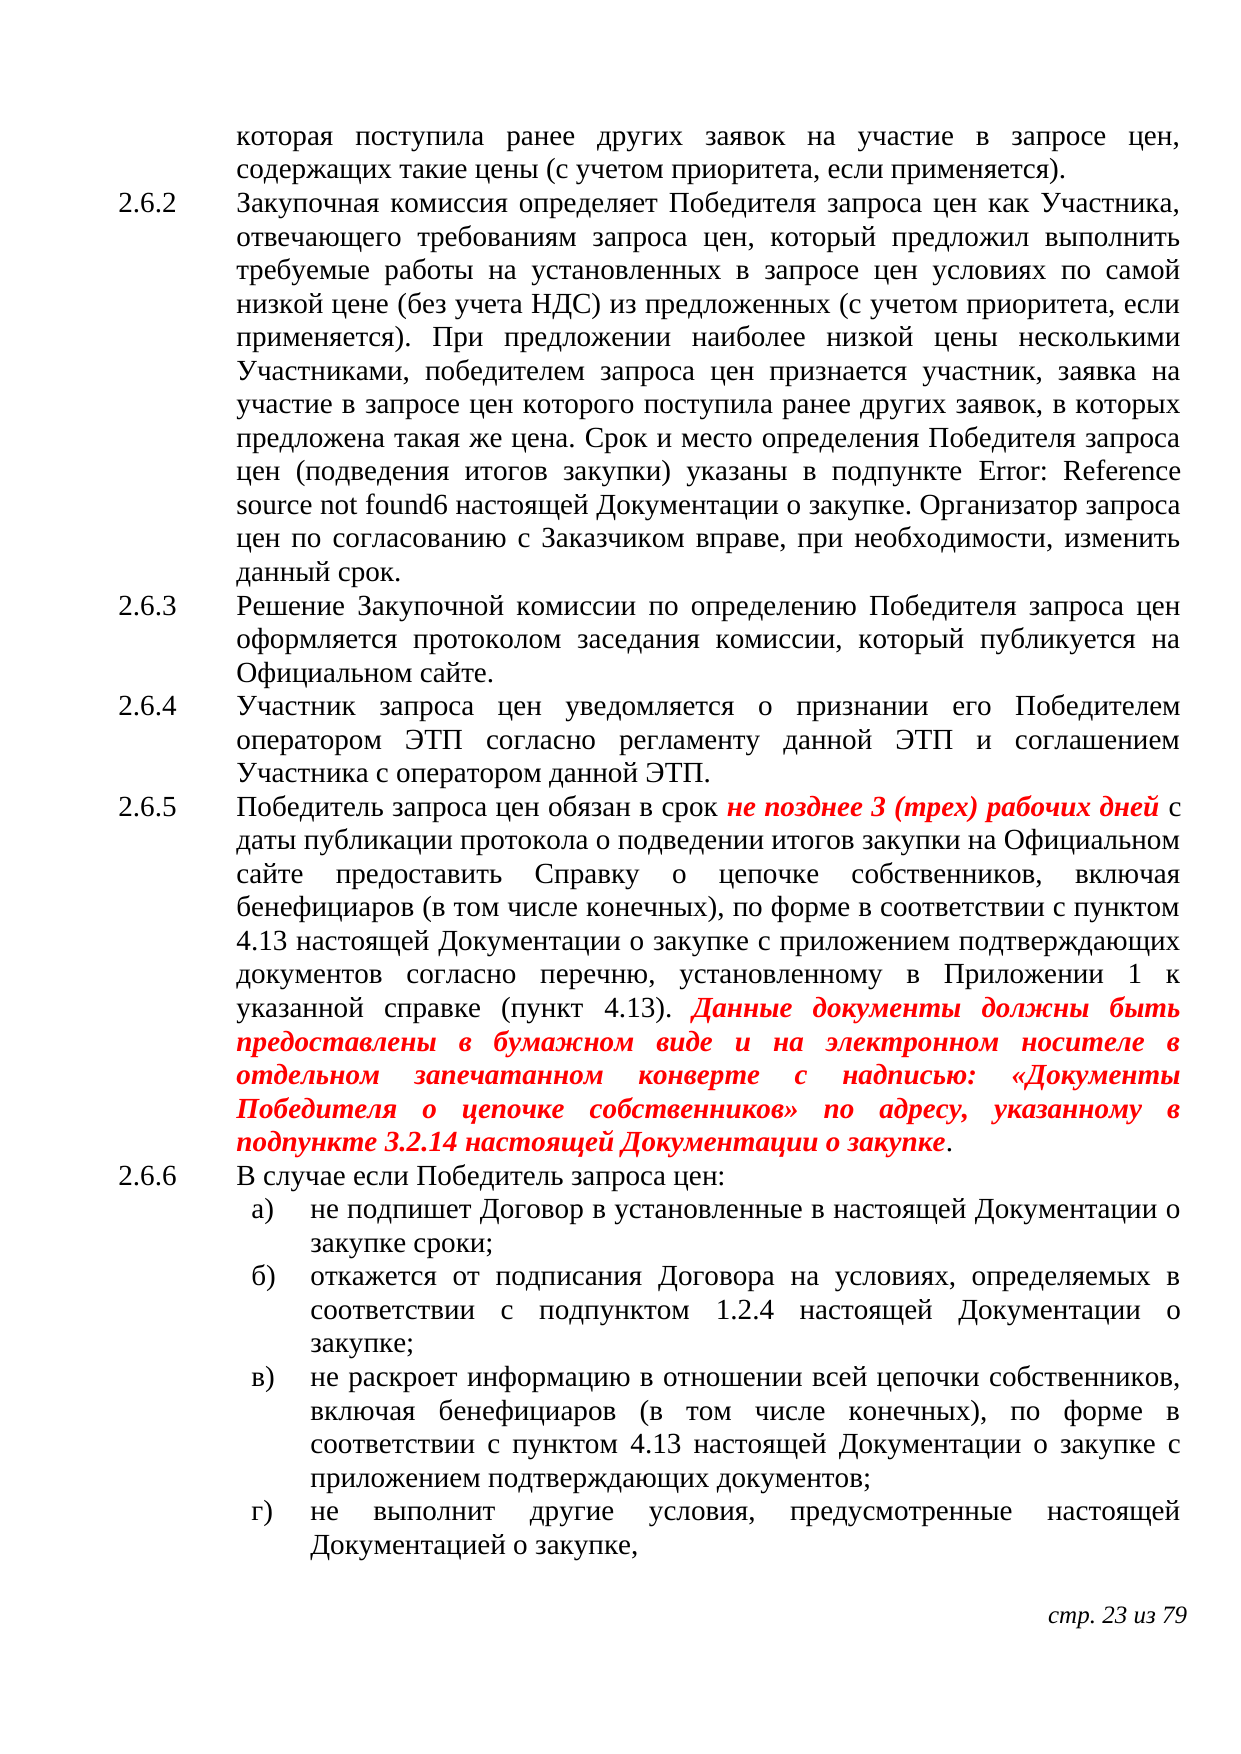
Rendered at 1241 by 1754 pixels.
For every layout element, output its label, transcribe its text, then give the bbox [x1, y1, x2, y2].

text не выполнит другие условия, предусмотренные настоящей Документацией о закупке, [251, 1493, 1181, 1560]
text Победитель запроса цен обязан в срок не позднее 3 (трех) рабочих дней с даты публикации протокола о подведении итогов закупки на Официальном сайте предоставить Справку о цепочке собственников, включая бенефициаров (в том числе конечных), по форме в соответствии с пунктом 4.13 настоящей Документации о закупке с приложением подтверждающих документов согласно перечню, установленному в Приложении 1 к указанной справке (пункт 4.13). Данные документы должны быть предоставлены в бумажном виде и на электронном носителе в отдельном запечатанном конверте с надписью: «Документы Победителя о цепочке собственников» по адресу, указанному в подпункте 3.2.14 настоящей Документации о закупке. [118, 789, 1181, 1158]
text Решение Закупочной комиссии по определению Победителя запроса цен оформляется протоколом заседания комиссии, который публикуется на Официальном сайте. [118, 588, 1181, 688]
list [118, 118, 1181, 185]
text не раскроет информацию в отношении всей цепочки собственников, включая бенефициаров (в том числе конечных), по форме в соответствии с пунктом 4.13 настоящей Документации о закупке с приложением подтверждающих документов; [251, 1359, 1181, 1493]
text откажется от подписания Договора на условиях, определяемых в соответствии с подпунктом 1.2.4 настоящей Документации о закупке; [251, 1258, 1181, 1359]
text В случае если Победитель запроса цен: [118, 1158, 1181, 1191]
text не подпишет Договор в установленные в настоящей Документации о закупке сроки; [251, 1191, 1181, 1258]
text Участник запроса цен уведомляется о признании его Победителем оператором ЭТП согласно регламенту данной ЭТП и соглашением Участника с оператором данной ЭТП. [118, 688, 1181, 789]
